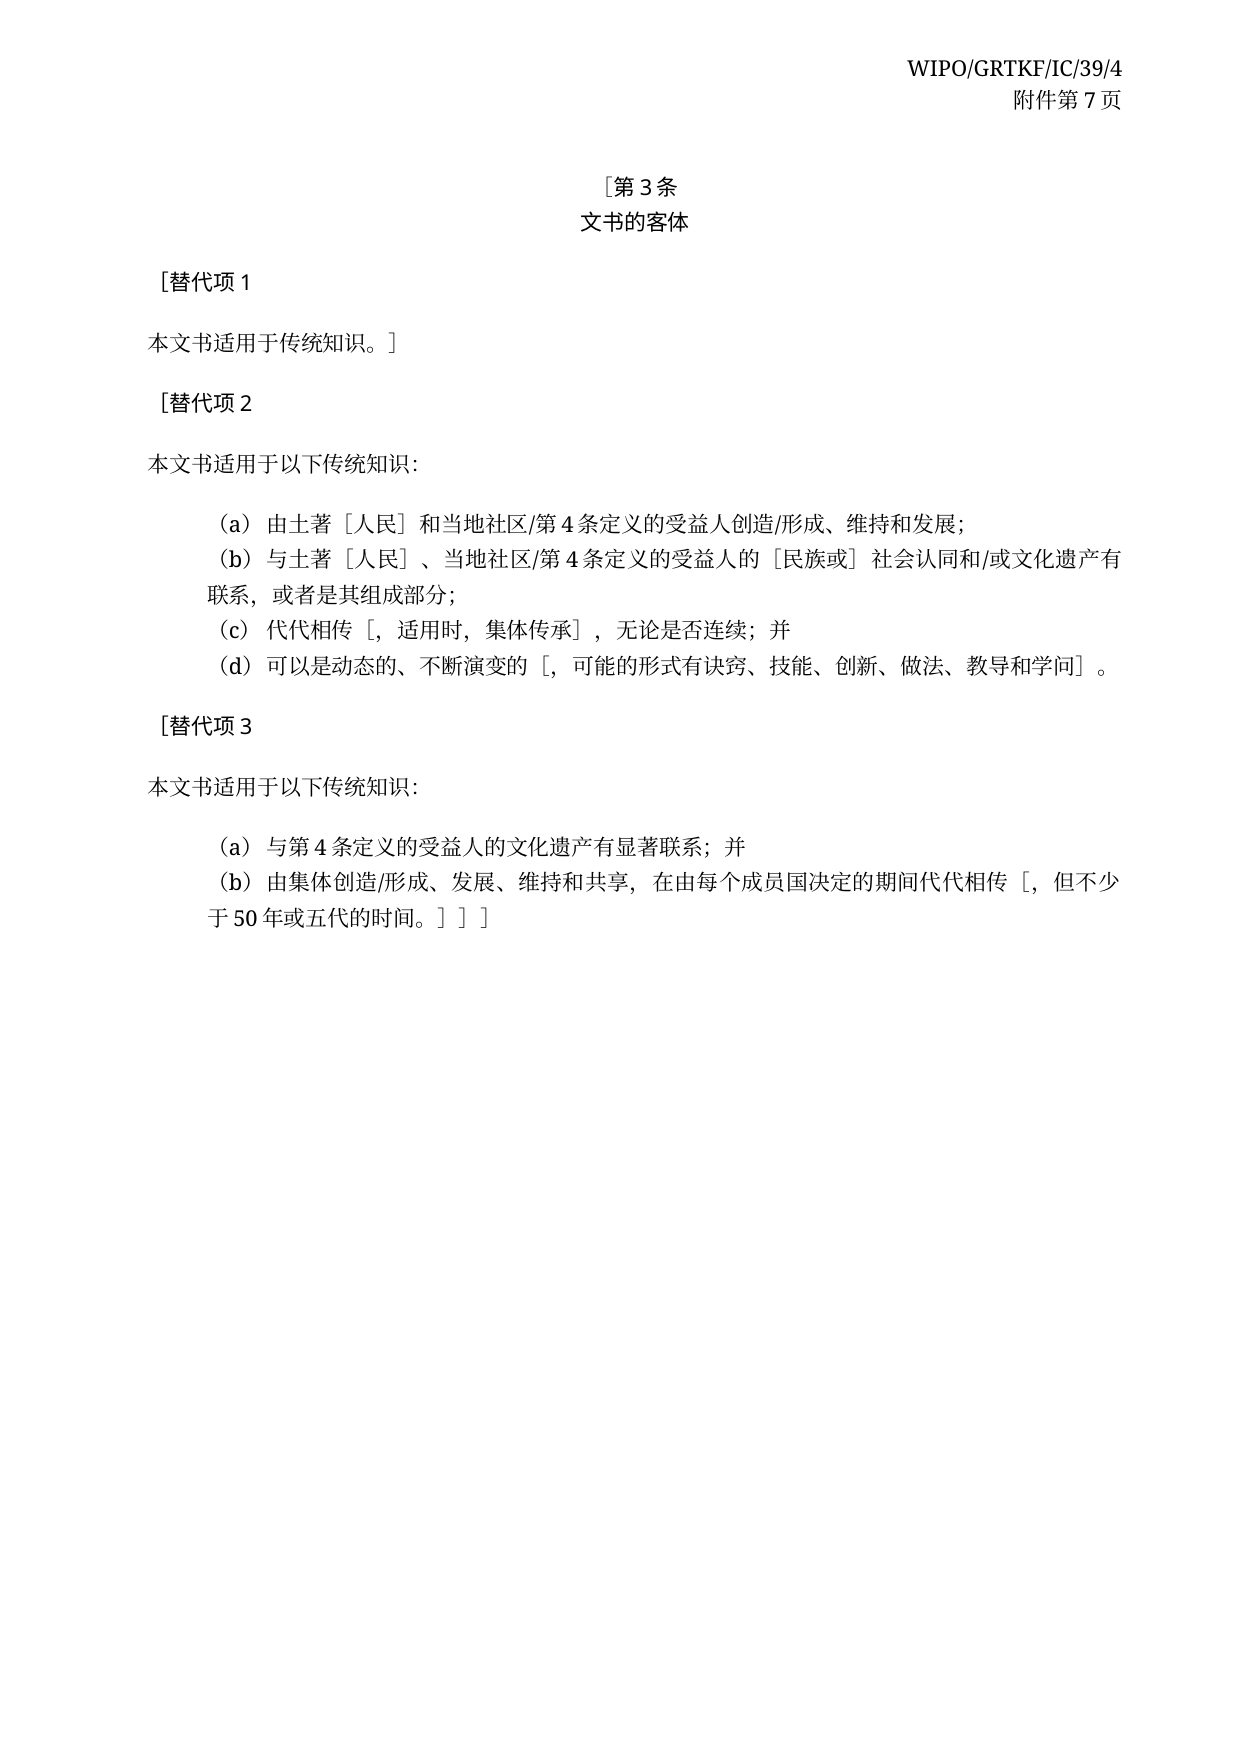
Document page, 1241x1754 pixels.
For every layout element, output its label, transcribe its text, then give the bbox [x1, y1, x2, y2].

text 本文书适用于以下传统知识： [148, 766, 1122, 801]
list 由集体创造/形成、发展、维持和共享，在由每个成员国决定的期间代代相传［，但不少于50年或五代的时间。］］］ [207, 862, 1122, 932]
list 由土著［人民］和当地社区/第4条定义的受益人创造/形成、维持和发展； [207, 503, 1122, 539]
text 本文书适用于以下传统知识： [148, 443, 1122, 478]
text ［替代项2 [148, 382, 1122, 418]
list 代代相传［，适用时，集体传承］，无论是否连续；并 [207, 609, 1122, 645]
list 可以是动态的、不断演变的［，可能的形式有诀窍、技能、创新、做法、教导和学问］。 [207, 645, 1122, 680]
text ［第3条 文书的客体 [148, 166, 1122, 237]
list 与土著［人民］、当地社区/第4条定义的受益人的［民族或］社会认同和/或文化遗产有联系，或者是其组成部分； [207, 539, 1122, 609]
list 与第4条定义的受益人的文化遗产有显著联系；并 [207, 826, 1122, 862]
text ［替代项3 [148, 705, 1122, 741]
text ［替代项1 [148, 262, 1122, 297]
text 本文书适用于传统知识。］ [148, 322, 1122, 357]
